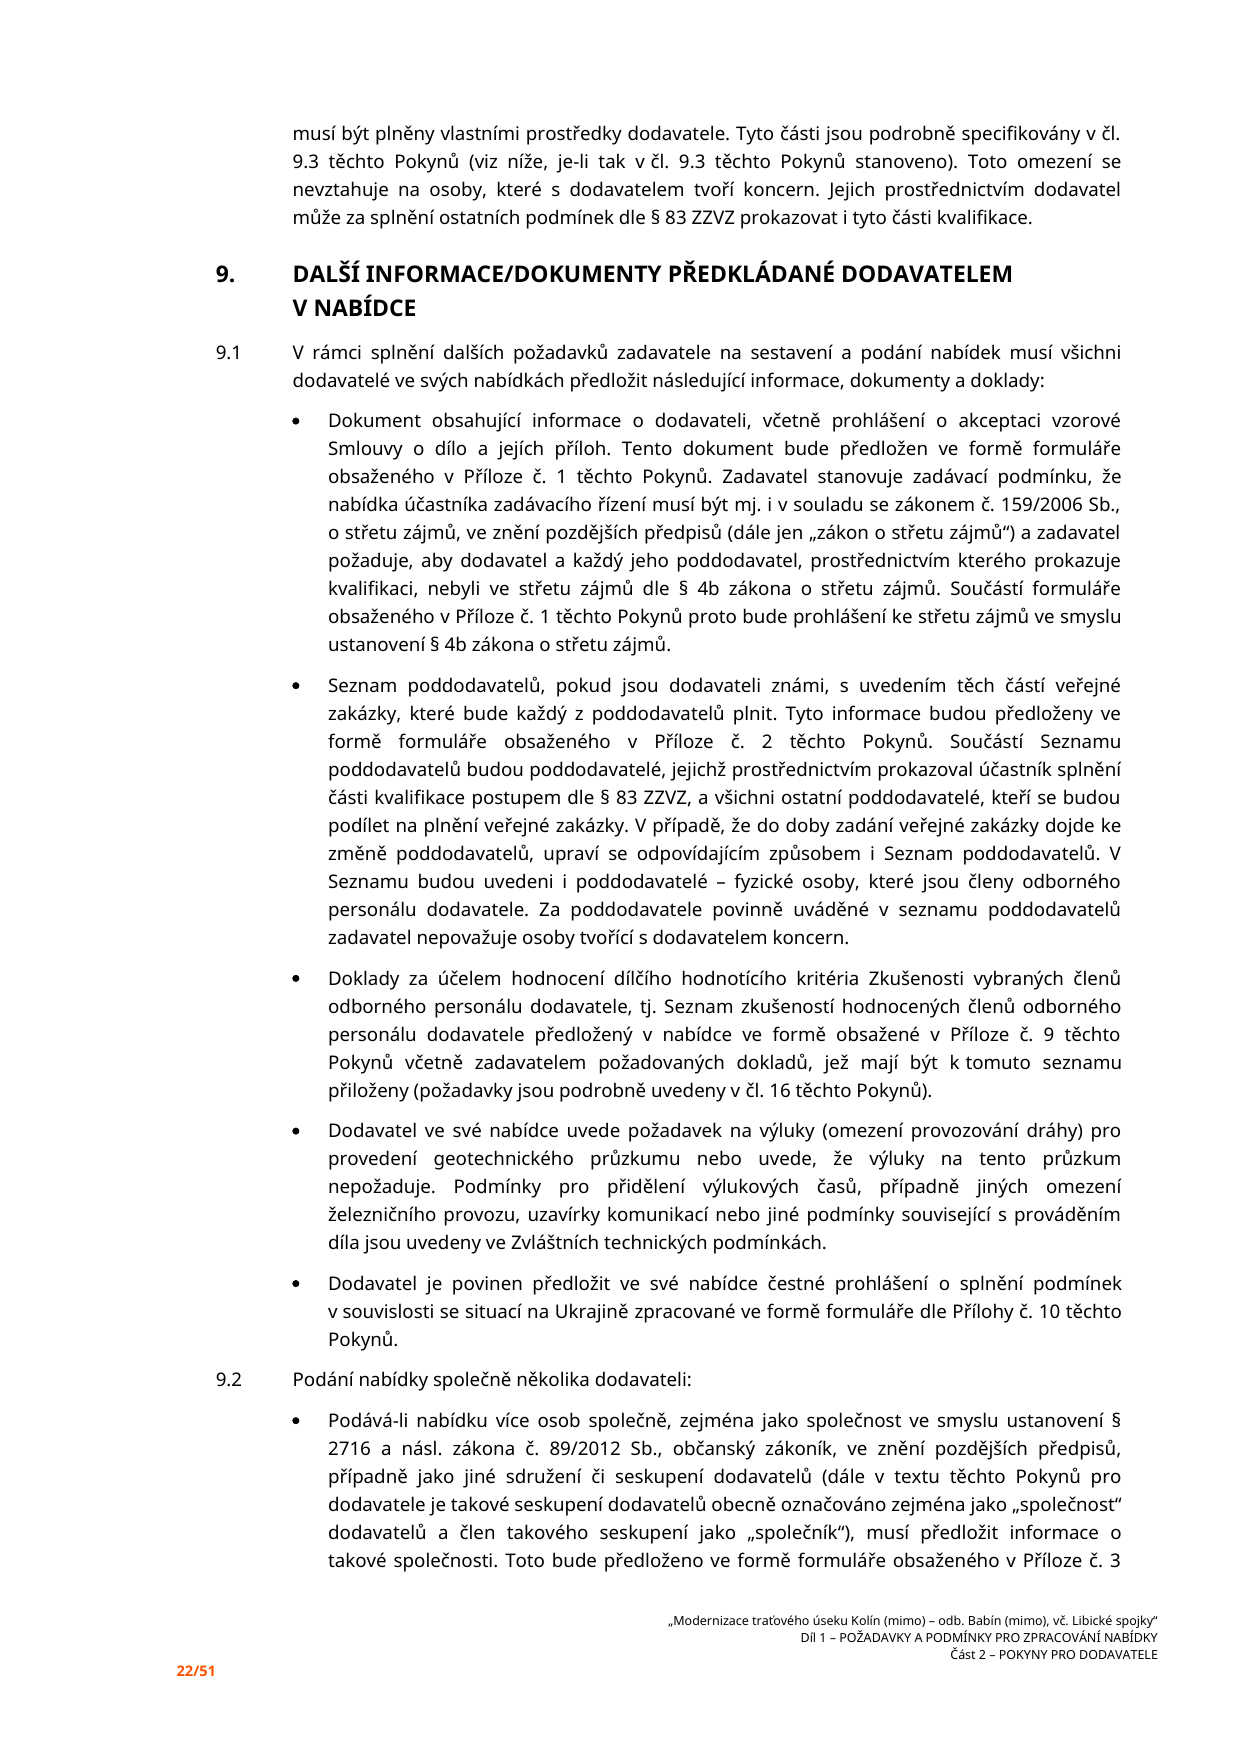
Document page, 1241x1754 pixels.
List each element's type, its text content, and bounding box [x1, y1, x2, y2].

text V rámci splnění dalších požadavků zadavatele na sestavení a podání nabídek musí všichni dodavatelé ve svých nabídkách předložit následující informace, dokumenty a doklady: [216, 339, 1122, 392]
text Dodavatel ve své nabídce uvede požadavek na výluky (omezení provozování dráhy) pro provedení geotechnického průzkumu nebo uvede, že výluky na tento průzkum nepožaduje. Podmínky pro přidělení výlukových časů, případně jiných omezení železničního provozu, uzavírky komunikací nebo jiné podmínky související s prováděním díla jsou uvedeny ve Zvláštních technických podmínkách. [292, 1117, 1122, 1255]
text Dodavatel je povinen předložit ve své nabídce čestné prohlášení o splnění podmínek v souvislosti se situací na Ukrajině zpracované ve formě formuláře dle Přílohy č. 10 těchto Pokynů. [292, 1270, 1122, 1352]
text Doklady za účelem hodnocení dílčího hodnotícího kritéria Zkušenosti vybraných členů odborného personálu dodavatele, tj. Seznam zkušeností hodnocených členů odborného personálu dodavatele předložený v nabídce ve formě obsažené v Příloze č. 9 těchto Pokynů včetně zadavatelem požadovaných dokladů, jež mají být k tomuto seznamu přiloženy (požadavky jsou podrobně uvedeny v čl. 16 těchto Pokynů). [292, 965, 1122, 1102]
text Seznam poddodavatelů, pokud jsou dodavateli známi, s uvedením těch částí veřejné zakázky, které bude každý z poddodavatelů plnit. Tyto informace budou předloženy ve formě formuláře obsaženého v Příloze č. 2 těchto Pokynů. Součástí Seznamu poddodavatelů budou poddodavatelé, jejichž prostřednictvím prokazoval účastník splnění části kvalifikace postupem dle § 83 ZZVZ, a všichni ostatní poddodavatelé, kteří se budou podílet na plnění veřejné zakázky. V případě, že do doby zadání veřejné zakázky dojde ke změně poddodavatelů, upraví se odpovídajícím způsobem i Seznam poddodavatelů. V Seznamu budou uvedeni i poddodavatelé – fyzické osoby, které jsou členy odborného personálu dodavatele. Za poddodavatele povinně uváděné v seznamu poddodavatelů zadavatel nepovažuje osoby tvořící s dodavatelem koncern. [292, 672, 1122, 950]
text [292, 1407, 1122, 1573]
text DALŠÍ INFORMACE/DOKUMENTY PŘEDKLÁDANÉ DODAVATELEM v NABÍDCE [216, 258, 1122, 323]
text Dokument obsahující informace o dodavateli, včetně prohlášení o akceptaci vzorové Smlouvy o dílo a jejích příloh. Tento dokument bude předložen ve formě formuláře obsaženého v Příloze č. 1 těchto Pokynů. Zadavatel stanovuje zadávací podmínku, že nabídka účastníka zadávacího řízení musí být mj. i v souladu se zákonem č. 159/2006 Sb., o střetu zájmů, ve znění pozdějších předpisů (dále jen „zákon o střetu zájmů“) a zadavatel požaduje, aby dodavatel a každý jeho poddodavatel, prostřednictvím kterého prokazuje kvalifikaci, nebyli ve střetu zájmů dle § 4b zákona o střetu zájmů. Součástí formuláře obsaženého v Příloze č. 1 těchto Pokynů proto bude prohlášení ke střetu zájmů ve smyslu ustanovení § 4b zákona o střetu zájmů. [292, 407, 1122, 657]
text Podání nabídky společně několika dodavateli: [216, 1367, 1122, 1392]
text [292, 121, 1122, 230]
